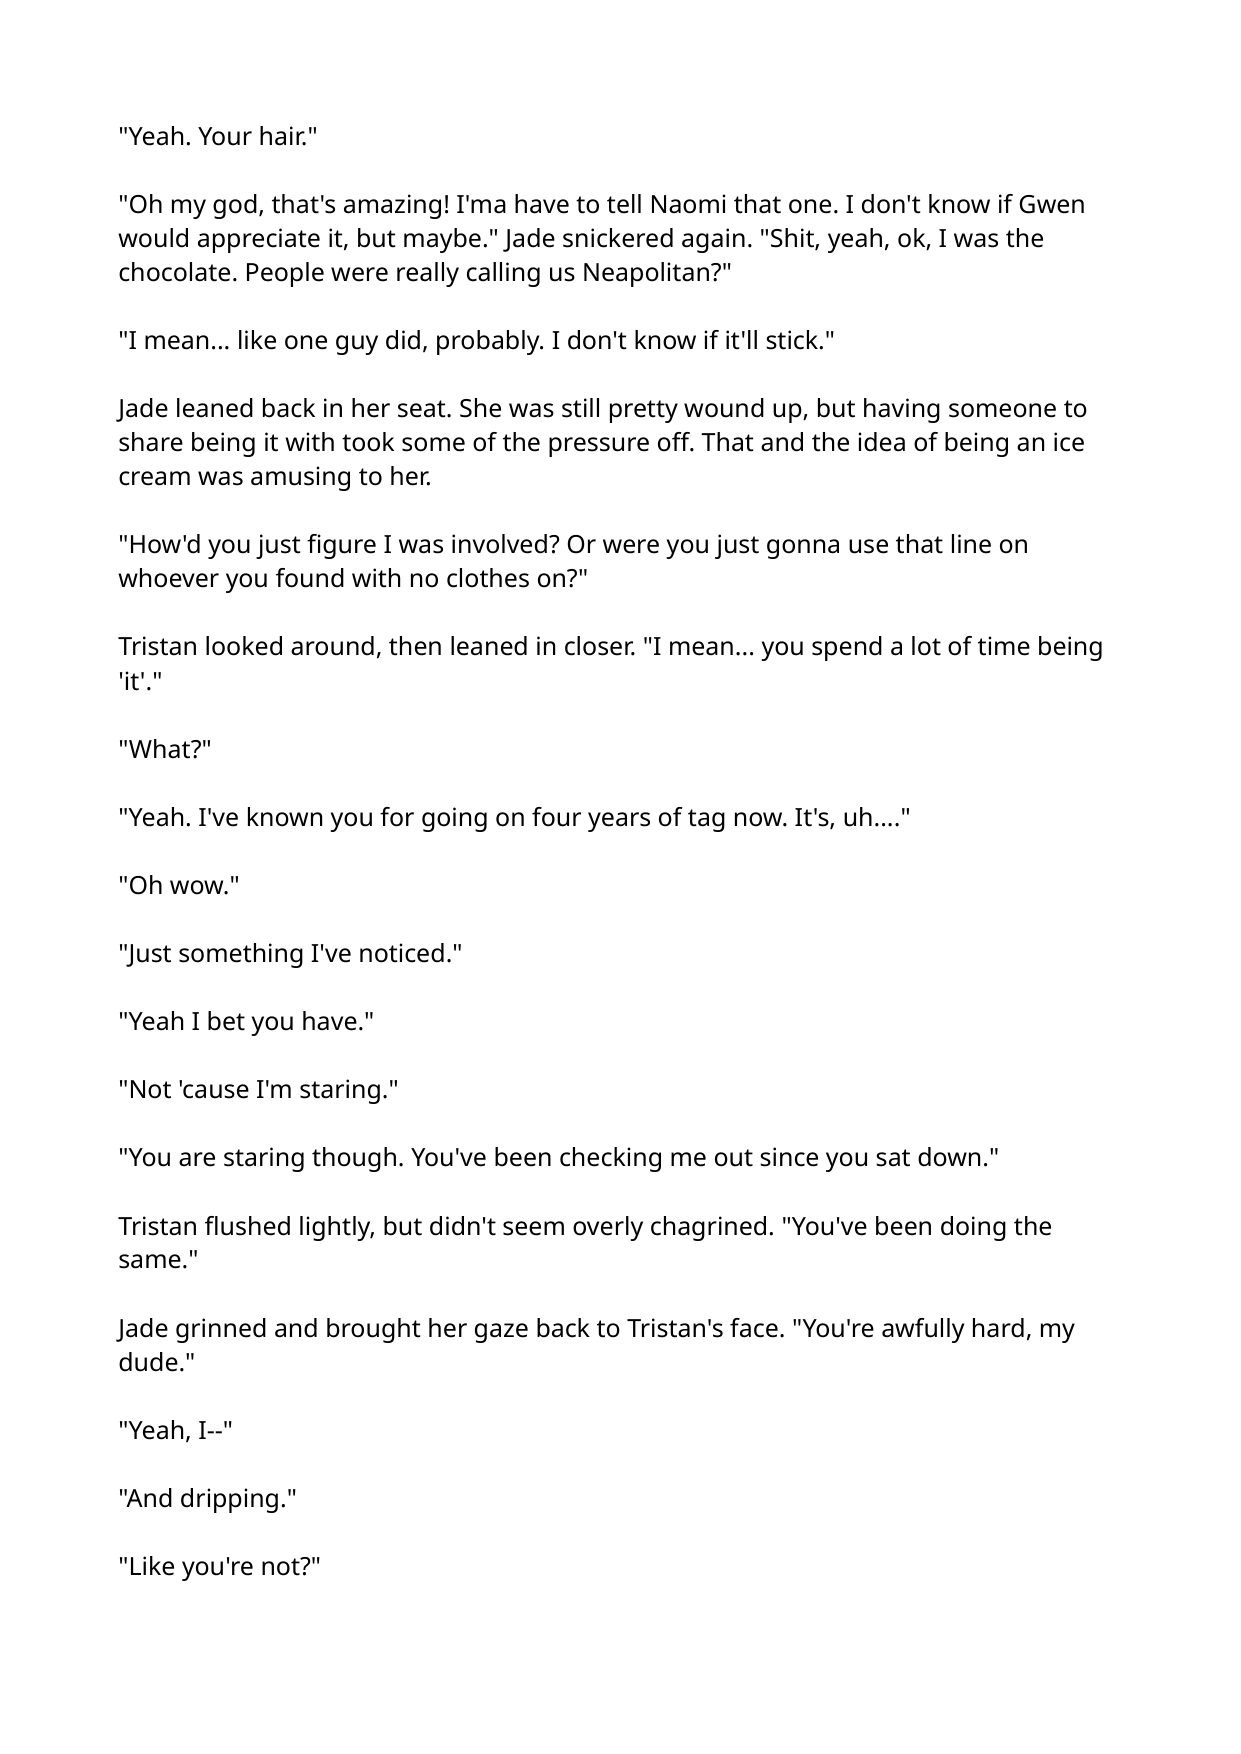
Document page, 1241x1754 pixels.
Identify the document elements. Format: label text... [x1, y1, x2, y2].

text "How'd you just figure I was involved? Or were you just gonna use that line on whoever you found with no clothes on?" [118, 527, 1122, 595]
text "Like you're not?" [118, 1549, 1122, 1583]
text Jade leaned back in her seat. She was still pretty wound up, but having someone to share being it with took some of the pressure off. That and the idea of being an ice cream was amusing to her. [118, 391, 1122, 493]
text "Yeah, I--" [118, 1412, 1122, 1447]
text Tristan flushed lightly, but didn't seem overly chagrined. "You've been doing the same." [118, 1208, 1122, 1276]
text "Just something I've noticed." [118, 936, 1122, 970]
text "I mean... like one guy did, probably. I don't know if it'll stick." [118, 322, 1122, 357]
text "You are staring though. You've been checking me out since you sat down." [118, 1140, 1122, 1174]
text Jade grinned and brought her gaze back to Tristan's face. "You're awfully hard, my dude." [118, 1310, 1122, 1378]
text "Oh my god, that's amazing! I'ma have to tell Naomi that one. I don't know if Gwen would appreciate it, but maybe." Jade snickered again. "Shit, yeah, ok, I was the chocolate. People were really calling us Neapolitan?" [118, 186, 1122, 288]
text "And dripping." [118, 1481, 1122, 1515]
text "Yeah I bet you have." [118, 1004, 1122, 1038]
text "What?" [118, 731, 1122, 765]
text "Not 'cause I'm staring." [118, 1072, 1122, 1106]
text "Yeah. I've known you for going on four years of tag now. It's, uh...." [118, 799, 1122, 833]
text Tristan looked around, then leaned in closer. "I mean... you spend a lot of time being 'it'." [118, 629, 1122, 697]
text "Yeah. Your hair." [118, 118, 1122, 152]
text "Oh wow." [118, 867, 1122, 902]
